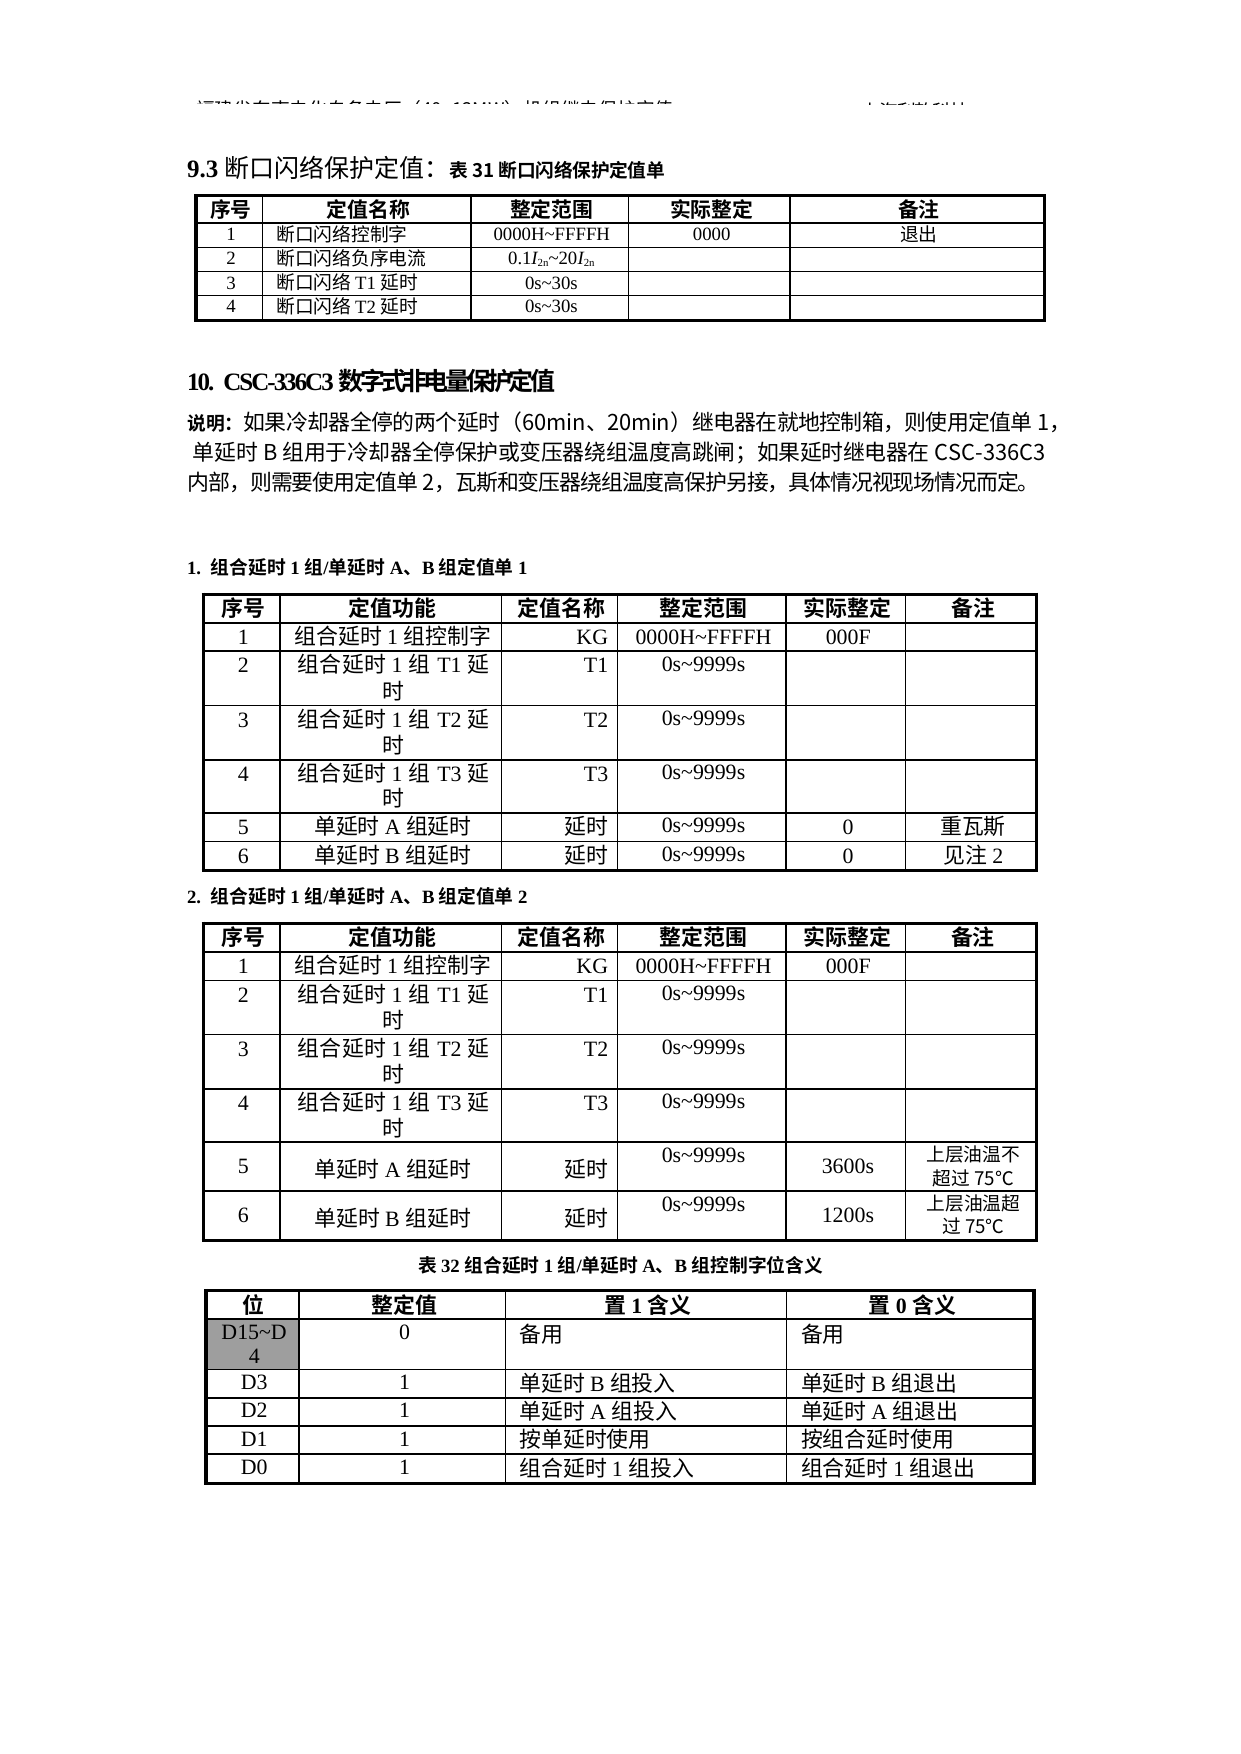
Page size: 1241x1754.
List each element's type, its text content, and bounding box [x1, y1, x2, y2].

table_cell 延时 [502, 1143, 617, 1190]
table_header 定值名称 [502, 596, 617, 622]
table_cell 备用 [506, 1320, 786, 1369]
table_header 定值功能 [281, 925, 501, 951]
table_cell D1 [208, 1427, 298, 1453]
table_cell 0s~9999s [618, 761, 785, 812]
table_cell 单延时 B 组退出 [787, 1370, 1032, 1397]
table_cell 断口闪络负序电流 [263, 248, 470, 271]
table_cell T2 [502, 1035, 617, 1088]
table_cell 断口闪络T2 延时 [263, 296, 470, 319]
table_cell 0 [787, 842, 905, 869]
table_cell 0s~30s [472, 272, 628, 294]
table_header 备注 [906, 596, 1035, 622]
table_cell T1 [502, 981, 617, 1034]
table_header 序号 [205, 925, 279, 951]
table_cell 上层油温超 过 75℃ [906, 1192, 1035, 1238]
table_cell 0s~9999s [618, 652, 785, 704]
table_cell 上层油温不 超过 75℃ [906, 1143, 1035, 1190]
table_cell 退出 [791, 224, 1043, 246]
table_cell 断口闪络T1 延时 [263, 272, 470, 294]
table_cell 0s~9999s [618, 981, 785, 1034]
table_cell 按单延时使用 [506, 1427, 786, 1453]
table_cell 1 [198, 224, 262, 246]
table_cell 5 [205, 814, 279, 841]
list 断口闪络保护定值：表 31 断口闪络保护定值单 [187, 149, 1088, 185]
table_cell 组合延时1 组T2 延时 [281, 706, 501, 759]
table_cell 4 [205, 761, 279, 812]
table_cell 1 [300, 1427, 505, 1453]
table_cell 单延时 A 组延时 [281, 1143, 501, 1190]
table_header 整定范围 [472, 197, 628, 222]
list CSC-336C3数字式非电量保护定值 [187, 362, 1088, 398]
table_cell KG [502, 953, 617, 979]
table_cell [629, 296, 789, 319]
table_cell T2 [502, 706, 617, 759]
table_cell 延时 [502, 1192, 617, 1238]
table_cell 0s~9999s [618, 706, 785, 759]
table_cell T3 [502, 1090, 617, 1141]
table_cell 000F [787, 953, 905, 979]
table_header 备注 [791, 197, 1043, 222]
table_header 整定范围 [618, 596, 785, 622]
table_cell [787, 981, 905, 1034]
table_cell 0s~9999s [618, 1035, 785, 1088]
table_cell 0s~9999s [618, 1090, 785, 1141]
table_cell 组合延时1 组T2 延时 [281, 1035, 501, 1088]
text 说明：如果冷却器全停的两个延时（60min、20min）继电器在就地控制箱，则使用定值单 1， 单延时 B 组用于冷却器全停保护或变压器绕组温度高跳闸；如果延时继电器在 CSC-336C3 内部，则需要使用定值单 2，瓦斯和变压器绕组温度高保护另接，具体情况视现场情况而定。 [187, 407, 1065, 497]
table_cell 1 [205, 624, 279, 650]
table_cell 3 [205, 1035, 279, 1088]
table_cell 000F [787, 624, 905, 650]
table_cell 5 [205, 1143, 279, 1190]
table_cell 0000 [629, 224, 789, 246]
table_cell [629, 248, 789, 271]
table_cell [906, 981, 1035, 1034]
table_cell 4 [205, 1090, 279, 1141]
table_cell 3600s [787, 1143, 905, 1190]
table_cell [791, 272, 1043, 294]
table_cell 2 [205, 652, 279, 704]
table_cell 2 [198, 248, 262, 271]
table_cell 0.1I2n~20I2n [472, 248, 628, 271]
table_cell 组合延时 1 组投入 [506, 1455, 786, 1482]
table_cell [787, 761, 905, 812]
table_cell [906, 624, 1035, 650]
table_cell 0s~30s [472, 296, 628, 319]
table_cell 备用 [787, 1320, 1032, 1369]
table_cell 6 [205, 1192, 279, 1238]
table_header 备注 [906, 925, 1035, 951]
table_header 序号 [198, 197, 262, 222]
table_cell 0 [300, 1320, 505, 1369]
table_cell 单延时 A 组延时 [281, 814, 501, 841]
table_cell [791, 296, 1043, 319]
text 表 32 组合延时 1 组/单延时 A、B 组控制字位含义 [158, 1251, 1082, 1278]
table_cell 0 [787, 814, 905, 841]
table_cell [787, 652, 905, 704]
table_cell 单延时 A 组投入 [506, 1399, 786, 1425]
table_cell 4 [198, 296, 262, 319]
table_cell 1 [300, 1399, 505, 1425]
table_cell 见注 2 [906, 842, 1035, 869]
table_cell 组合延时1 组T1 延时 [281, 981, 501, 1034]
table_cell 组合延时1 组T3 延时 [281, 1090, 501, 1141]
table_cell 延时 [502, 814, 617, 841]
table_cell 重瓦斯 [906, 814, 1035, 841]
table_cell [906, 953, 1035, 979]
table_cell D15~D 4 [208, 1320, 298, 1369]
table_cell 0s~9999s [618, 1143, 785, 1190]
table_cell [629, 272, 789, 294]
table_cell D0 [208, 1455, 298, 1482]
table_cell 单延时 A 组退出 [787, 1399, 1032, 1425]
table_cell 组合延时1 组T1 延时 [281, 652, 501, 704]
table_header 实际整定 [787, 925, 905, 951]
table_cell 单延时 B 组延时 [281, 842, 501, 869]
table_cell [906, 652, 1035, 704]
table_cell 组合延时 1 组退出 [787, 1455, 1032, 1482]
table_cell 0s~9999s [618, 1192, 785, 1238]
table_cell [906, 706, 1035, 759]
table_cell 3 [205, 706, 279, 759]
table_cell [906, 1035, 1035, 1088]
table_cell 1 [300, 1370, 505, 1397]
table_cell [791, 248, 1043, 271]
table_cell T1 [502, 652, 617, 704]
table_header 整定值 [300, 1292, 505, 1318]
table_cell 延时 [502, 842, 617, 869]
table_cell 组合延时 1 组控制字 [281, 953, 501, 979]
table_cell 1 [300, 1455, 505, 1482]
table_header 定值名称 [263, 197, 470, 222]
table_header 置 1 含义 [506, 1292, 786, 1318]
table_cell 组合延时1 组T3 延时 [281, 761, 501, 812]
table_cell [787, 706, 905, 759]
list 组合延时 1 组/单延时 A、B组定值单 1 [187, 552, 1088, 579]
table_header 实际整定 [787, 596, 905, 622]
table_cell 单延时 B 组延时 [281, 1192, 501, 1238]
table_header 整定范围 [618, 925, 785, 951]
table_cell 6 [205, 842, 279, 869]
table_cell 3 [198, 272, 262, 294]
table_cell D2 [208, 1399, 298, 1425]
table_cell [906, 761, 1035, 812]
table_cell [787, 1035, 905, 1088]
table_cell 1200s [787, 1192, 905, 1238]
table_cell 0000H~FFFFH [472, 224, 628, 246]
table_header 置 0 含义 [787, 1292, 1032, 1318]
table_header 位 [208, 1292, 298, 1318]
table_cell 0s~9999s [618, 842, 785, 869]
table_cell KG [502, 624, 617, 650]
table_cell 1 [205, 953, 279, 979]
table_cell [787, 1090, 905, 1141]
table_cell 按组合延时使用 [787, 1427, 1032, 1453]
table_cell 单延时 B 组投入 [506, 1370, 786, 1397]
table_header 定值名称 [502, 925, 617, 951]
table_cell 0000H~FFFFH [618, 953, 785, 979]
table_header 定值功能 [281, 596, 501, 622]
table_cell 断口闪络控制字 [263, 224, 470, 246]
table_cell [906, 1090, 1035, 1141]
table_header 实际整定 [629, 197, 789, 222]
table_cell 组合延时 1 组控制字 [281, 624, 501, 650]
table_header 序号 [205, 596, 279, 622]
table_cell 0000H~FFFFH [618, 624, 785, 650]
table_cell T3 [502, 761, 617, 812]
table_cell D3 [208, 1370, 298, 1397]
list 组合延时 1 组/单延时 A、B组定值单 2 [187, 881, 1088, 909]
table_cell 0s~9999s [618, 814, 785, 841]
table_cell 2 [205, 981, 279, 1034]
